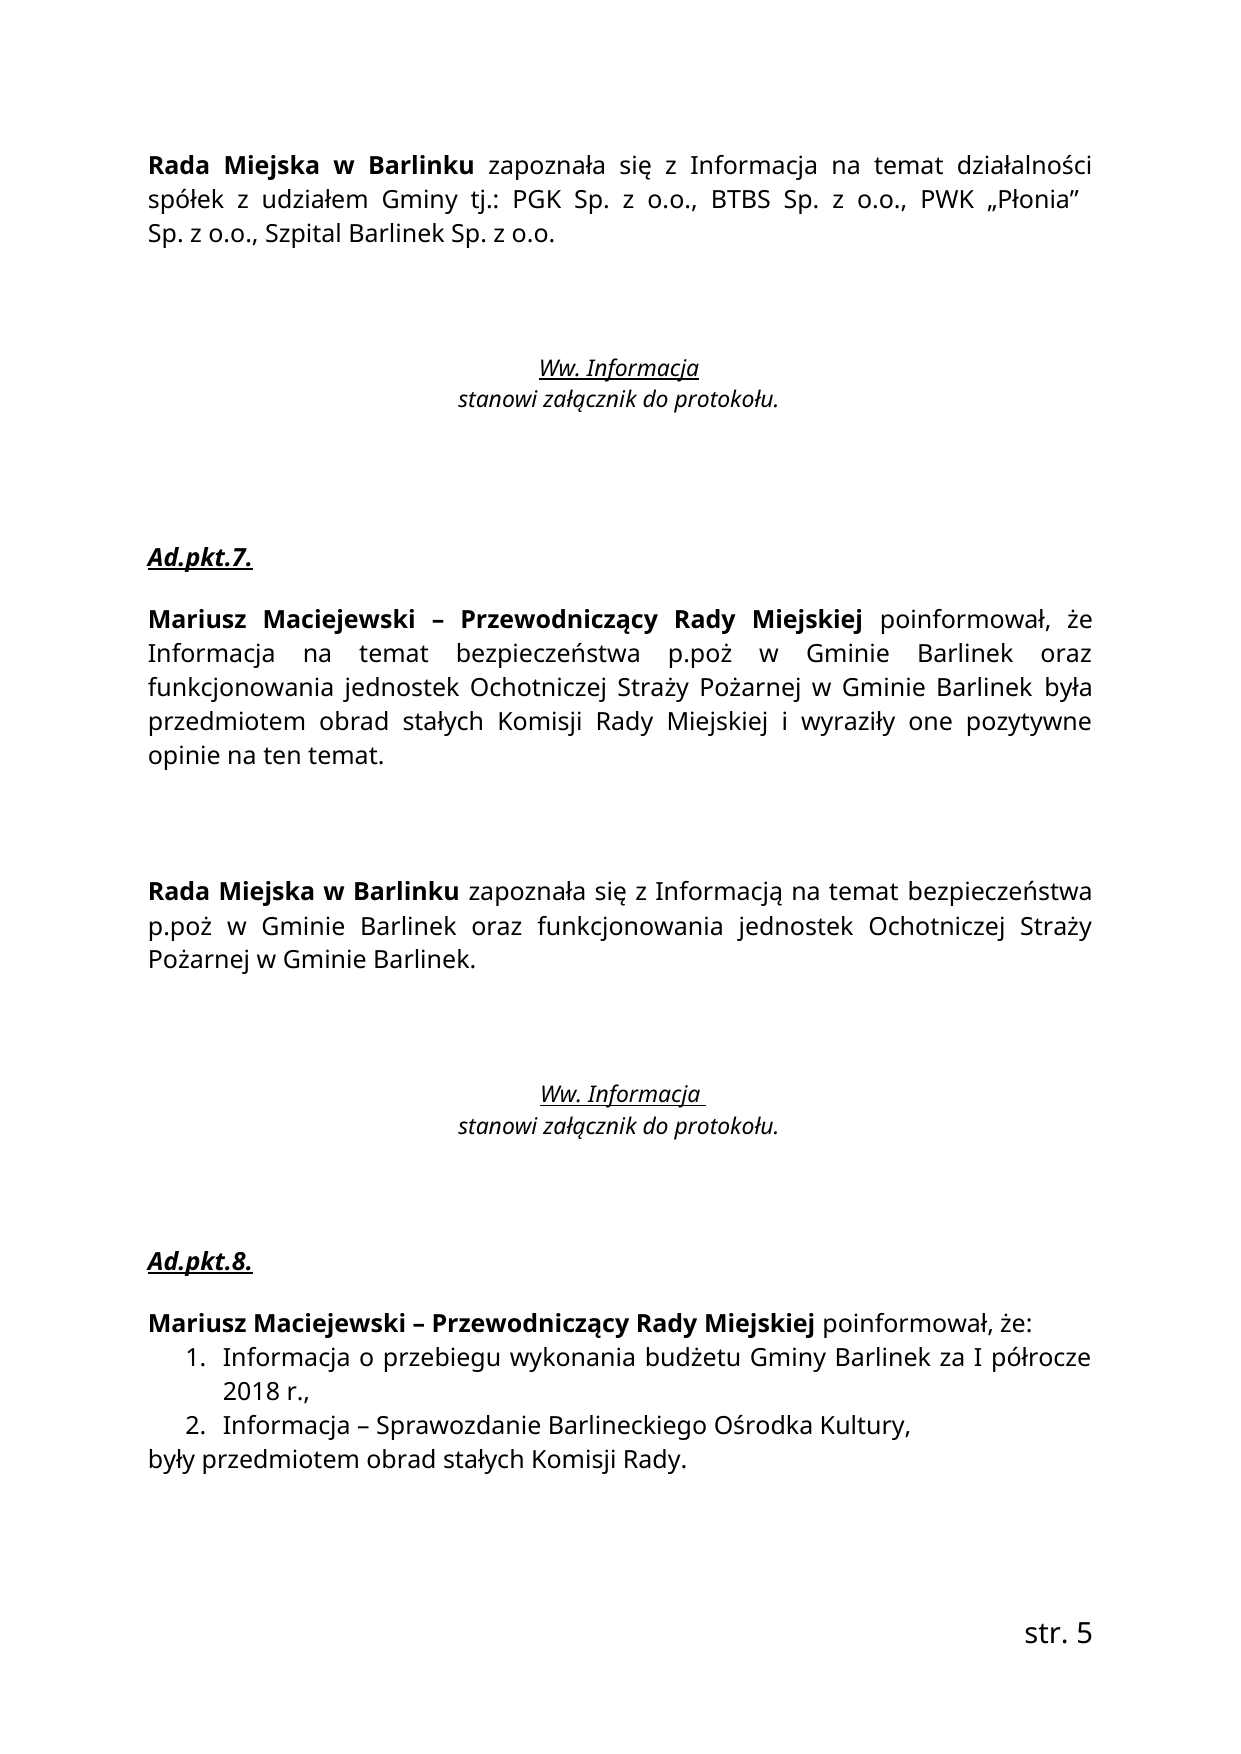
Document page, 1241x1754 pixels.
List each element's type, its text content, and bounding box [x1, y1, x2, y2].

text Ww. Informacja [148, 352, 1093, 383]
list Informacja o przebiegu wykonania budżetu Gminy Barlinek za I półrocze 2018 r., [185, 1339, 1093, 1407]
text stanowi załącznik do protokołu. [148, 383, 1093, 414]
text Ad.pkt.7. [148, 539, 1093, 573]
text Ad.pkt.8. [148, 1243, 1093, 1277]
text stanowi załącznik do protokołu. [148, 1110, 1093, 1141]
text Rada Miejska w Barlinku zapoznała się z Informacją na temat bezpieczeństwa p.poż w Gminie Barlinek oraz funkcjonowania jednostek Ochotniczej Straży Pożarnej w Gminie Barlinek. [148, 874, 1093, 976]
list Informacja – Sprawozdanie Barlineckiego Ośrodka Kultury, [185, 1407, 1093, 1441]
text Ww. Informacja [148, 1078, 1093, 1110]
text Mariusz Maciejewski – Przewodniczący Rady Miejskiej poinformował, że Informacja na temat bezpieczeństwa p.poż w Gminie Barlinek oraz funkcjonowania jednostek Ochotniczej Straży Pożarnej w Gminie Barlinek była przedmiotem obrad stałych Komisji Rady Miejskiej i wyraziły one pozytywne opinie na ten temat. [148, 602, 1093, 772]
text były przedmiotem obrad stałych Komisji Rady. [148, 1441, 1093, 1476]
text Rada Miejska w Barlinku zapoznała się z Informacja na temat działalności spółek z udziałem Gminy tj.: PGK Sp. z o.o., BTBS Sp. z o.o., PWK „Płonia” Sp. z o.o., Szpital Barlinek Sp. z o.o. [148, 148, 1093, 250]
text Mariusz Maciejewski – Przewodniczący Rady Miejskiej poinformował, że: [148, 1305, 1093, 1339]
